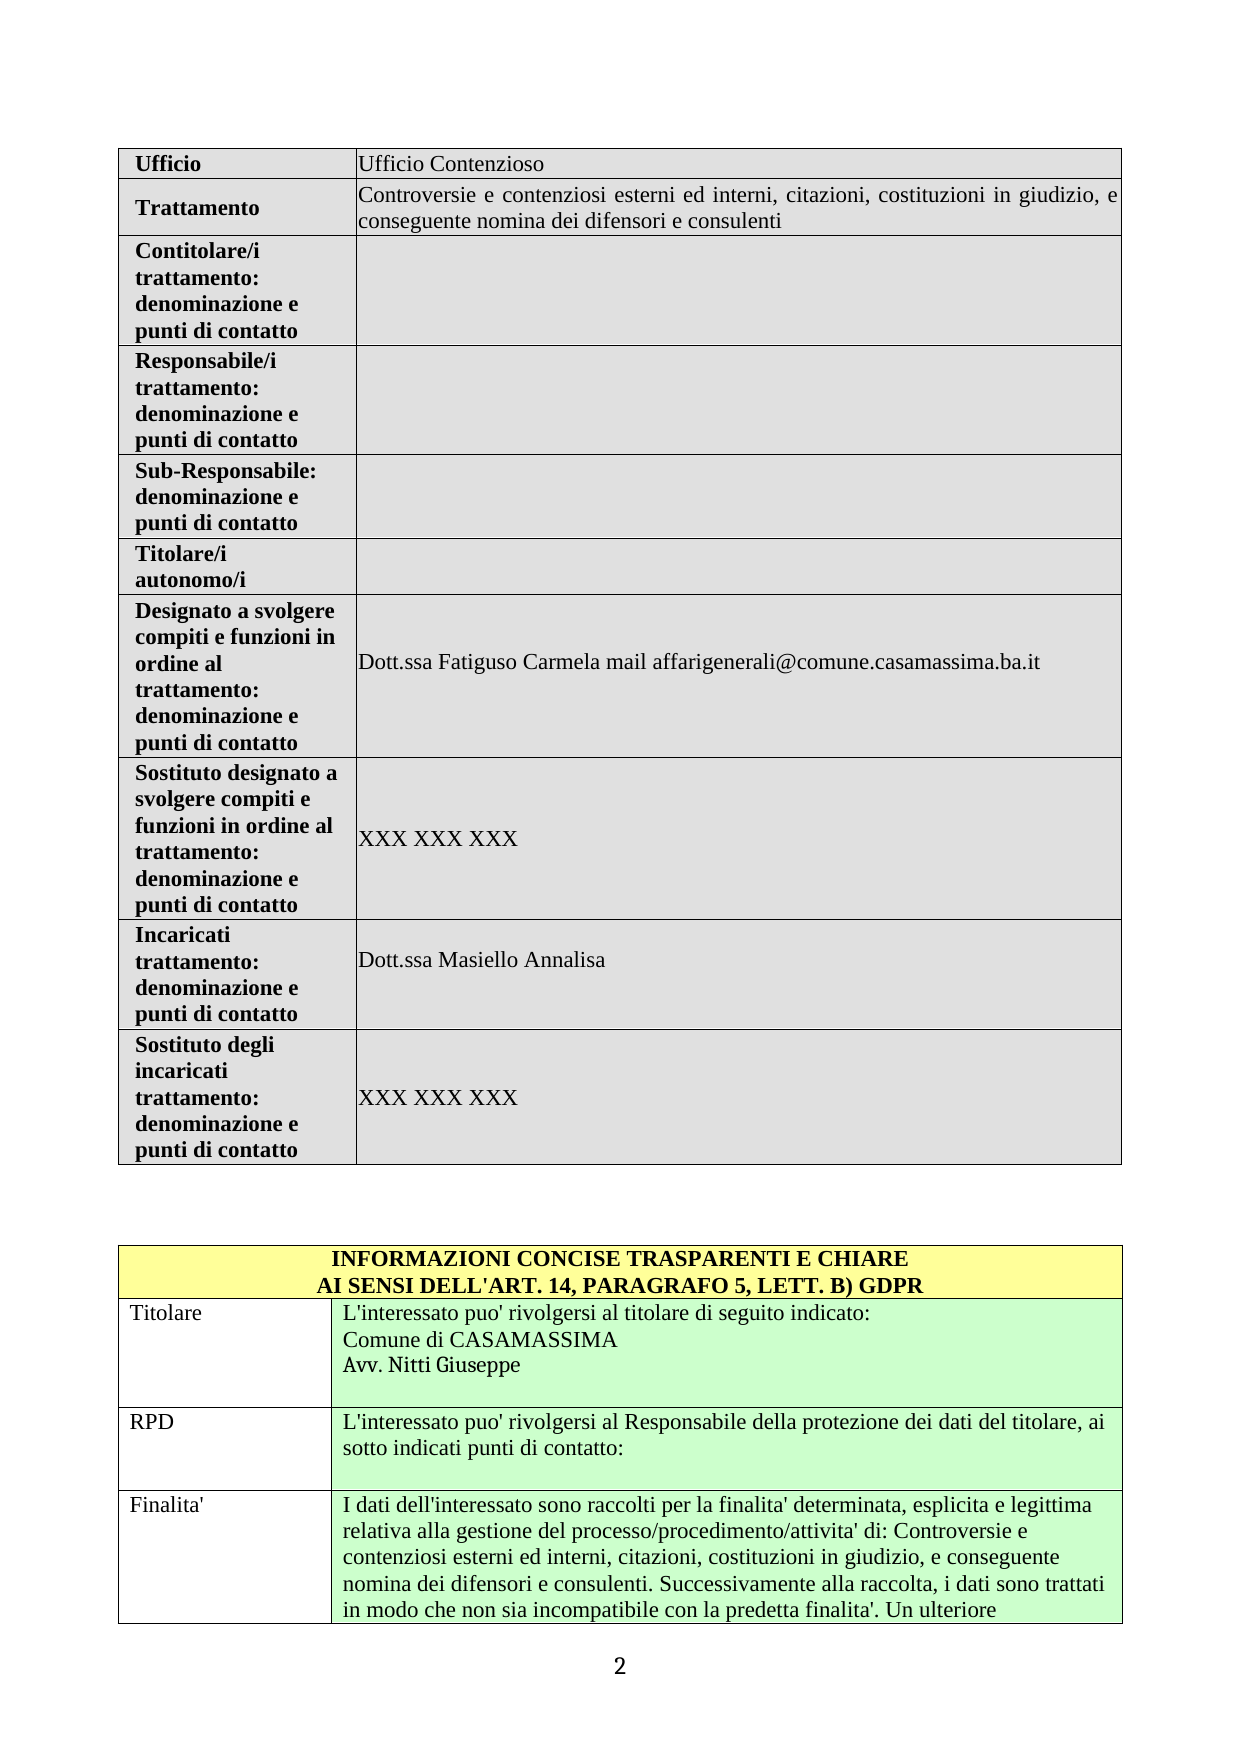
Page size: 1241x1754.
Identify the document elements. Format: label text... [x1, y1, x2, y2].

table_cell RPD [119, 1408, 331, 1489]
table_cell Contitolare/i trattamento: denominazione e punti di contatto [119, 236, 356, 344]
table_cell [357, 539, 1121, 594]
table_cell Responsabile/i trattamento: denominazione e punti di contatto [119, 346, 356, 454]
table_cell Dott.ssa Fatiguso Carmela mail affarigenerali@comune.casamassima.ba.it [357, 595, 1121, 757]
table_header INFORMAZIONI CONCISE TRASPARENTI E CHIARE AI SENSI DELL'ART. 14, PARAGRAFO 5, LETT. B) GDPR [119, 1246, 1122, 1298]
table_cell [357, 455, 1121, 537]
table_cell [357, 346, 1121, 454]
table_cell Dott.ssa Masiello Annalisa [357, 920, 1121, 1028]
table_cell Incaricati trattamento: denominazione e punti di contatto [119, 920, 356, 1028]
table_cell L'interessato puo' rivolgersi al Responsabile della protezione dei dati del titolare, ai sotto indicati punti di contatto: [332, 1408, 1122, 1489]
table_cell L'interessato puo' rivolgersi al titolare di seguito indicato: Comune di CASAMASSIMA Avv. Nitti Giuseppe [332, 1299, 1122, 1407]
table_cell Sostituto designato a svolgere compiti e funzioni in ordine al trattamento: denominazione e punti di contatto [119, 758, 356, 919]
table_cell Ufficio [119, 149, 356, 178]
table_cell Controversie e contenziosi esterni ed interni, citazioni, costituzioni in giudizio, e conseguente nomina dei difensori e consulenti [357, 179, 1121, 235]
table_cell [332, 1491, 1122, 1622]
table_cell XXX XXX XXX [357, 758, 1121, 919]
table_cell Sostituto degli incaricati trattamento: denominazione e punti di contatto [119, 1030, 356, 1164]
table_cell Titolare/i autonomo/i [119, 539, 356, 594]
table_cell Titolare [119, 1299, 331, 1407]
table_cell Finalita' [119, 1491, 331, 1622]
table_cell XXX XXX XXX [357, 1030, 1121, 1164]
table_cell Sub-Responsabile: denominazione e punti di contatto [119, 455, 356, 537]
table_cell Designato a svolgere compiti e funzioni in ordine al trattamento: denominazione e punti di contatto [119, 595, 356, 757]
table_cell [357, 236, 1121, 344]
table_cell Trattamento [119, 179, 356, 235]
table_cell Ufficio Contenzioso [357, 149, 1121, 178]
